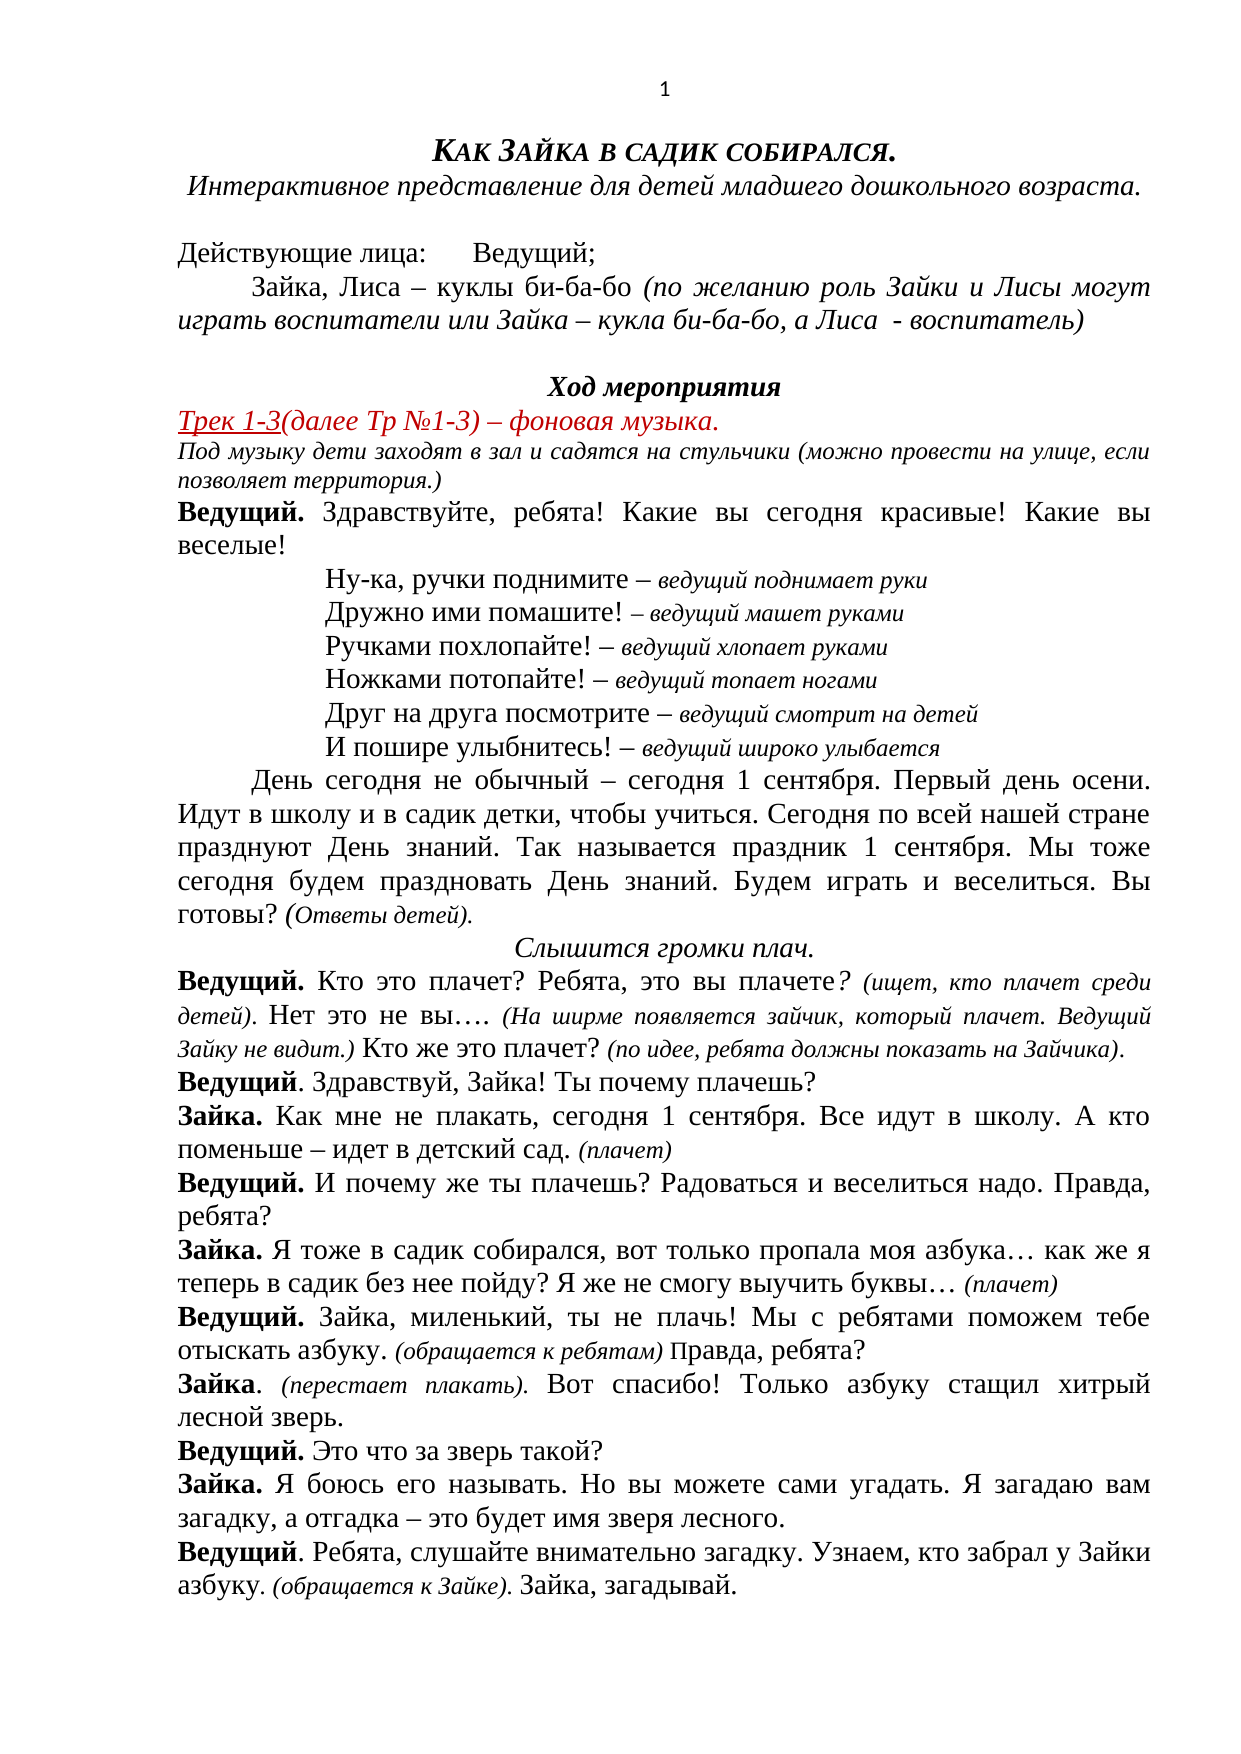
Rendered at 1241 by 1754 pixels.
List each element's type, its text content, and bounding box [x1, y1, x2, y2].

text Ручками похлопайте! – ведущий хлопает руками [251, 628, 1152, 662]
text Ведущий. Это что за зверь такой? [177, 1433, 1152, 1467]
text Зайка. (перестает плакать). Вот спасибо! Только азбуку стащил хитрый лесной зверь. [177, 1366, 1152, 1433]
text Ход мероприятия [177, 369, 1152, 403]
text Друг на друга посмотрите – ведущий смотрит на детей [251, 695, 1152, 729]
text Ведущий. Кто это плачет? Ребята, это вы плачете? (ищет, кто плачет среди детей). Нет это не вы…. (На ширме появляется зайчик, который плачет. Ведущий Зайку не видит.) Кто же это плачет? (по идее, ребята должны показать на Зайчика). [177, 963, 1152, 1064]
text И пошире улыбнитесь! – ведущий широко улыбается [251, 729, 1152, 762]
text Интерактивное представление для детей младшего дошкольного возраста. [177, 168, 1152, 202]
text Дружно ими помашите! – ведущий машет руками [251, 594, 1152, 628]
text Зайка. Я боюсь его называть. Но вы можете сами угадать. Я загадаю вам загадку, а отгадка – это будет имя зверя лесного. [177, 1467, 1152, 1534]
text Ведущий. Здравствуйте, ребята! Какие вы сегодня красивые! Какие вы веселые! [177, 494, 1152, 561]
text День сегодня не обычный – сегодня 1 сентября. Первый день осени. Идут в школу и в садик детки, чтобы учиться. Сегодня по всей нашей стране празднуют День знаний. Так называется праздник 1 сентября. Мы тоже сегодня будем праздновать День знаний. Будем играть и веселиться. Вы готовы? (Ответы детей). [177, 762, 1152, 930]
text Под музыку дети заходят в зал и садятся на стульчики (можно провести на улице, если позволяет территория.) [177, 436, 1152, 494]
text Ну-ка, ручки поднимите – ведущий поднимает руки [251, 561, 1152, 594]
text Ведущий. Здравствуй, Зайка! Ты почему плачешь? [177, 1064, 1152, 1098]
text Зайка, Лиса – куклы би-ба-бо (по желанию роль Зайки и Лисы могут играть воспитатели или Зайка – кукла би-ба-бо, а Лиса - воспитатель) [177, 269, 1152, 336]
text Действующие лица: Ведущий; [177, 235, 1152, 269]
text Ведущий. Ребята, слушайте внимательно загадку. Узнаем, кто забрал у Зайки азбуку. (обращается к Зайке). Зайка, загадывай. [177, 1534, 1152, 1601]
text Ведущий. Зайка, миленький, ты не плачь! Мы с ребятами поможем тебе отыскать азбуку. (обращается к ребятам) Правда, ребята? [177, 1299, 1152, 1366]
text Зайка. Как мне не плакать, сегодня 1 сентября. Все идут в школу. А кто поменьше – идет в детский сад. (плачет) [177, 1098, 1152, 1165]
text Трек 1-3(далее Тр №1-3) – фоновая музыка. [177, 403, 1152, 436]
text Слышится громки плач. [177, 930, 1152, 963]
text Зайка. Я тоже в садик собирался, вот только пропала моя азбука… как же я теперь в садик без нее пойду? Я же не смогу выучить буквы… (плачет) [177, 1232, 1152, 1299]
text Ведущий. И почему же ты плачешь? Радоваться и веселиться надо. Правда, ребята? [177, 1165, 1152, 1232]
text Как Зайка в садик собирался. [177, 130, 1152, 168]
text Ножками потопайте! – ведущий топает ногами [251, 662, 1152, 695]
